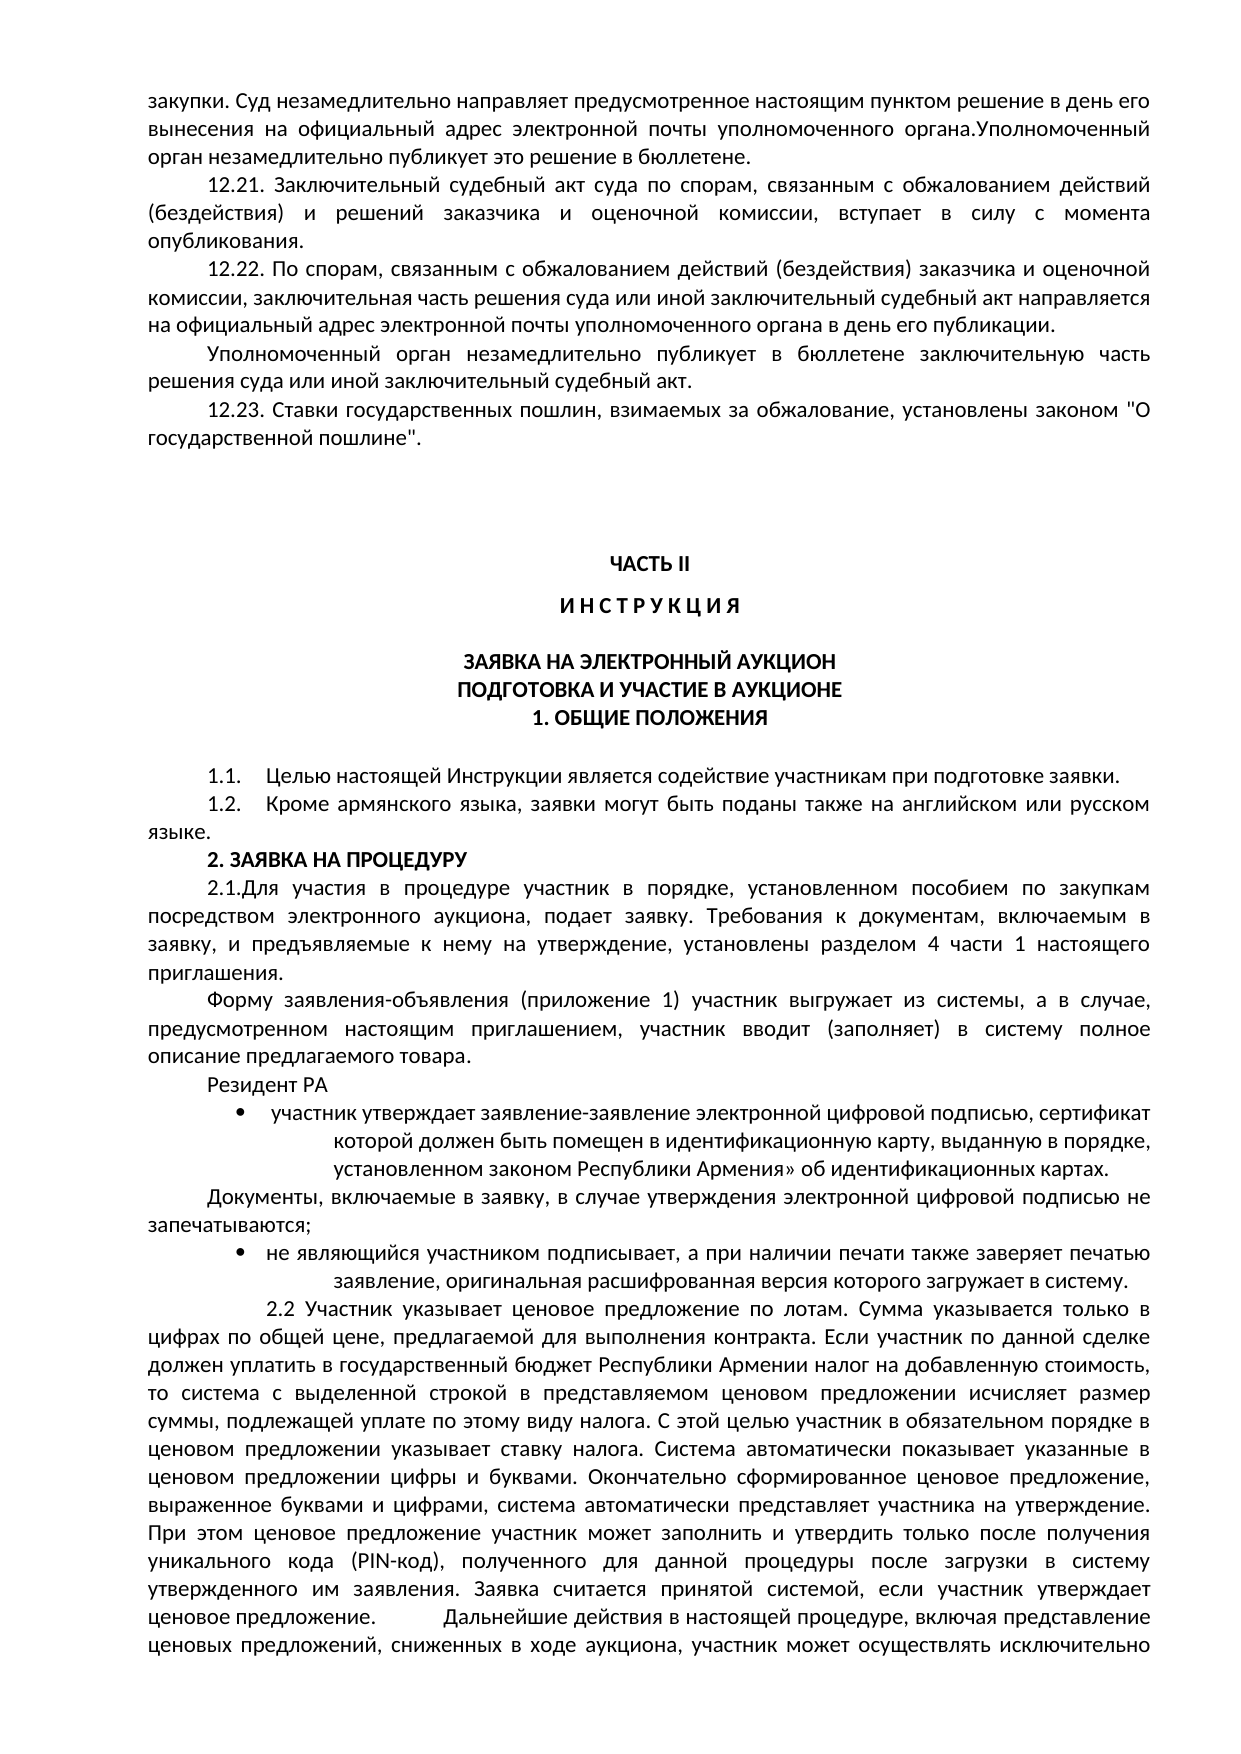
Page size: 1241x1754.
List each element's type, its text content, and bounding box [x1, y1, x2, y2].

text Уполномоченный орган незамедлительно публикует в бюллетене заключительную часть решения суда или иной заключительный судебный акт. [148, 339, 1152, 395]
text Резидент РА [148, 1070, 1152, 1098]
list не являющийся участником подписывает, а при наличии печати также заверяет печатью заявление, оригинальная расшифрованная версия которого загружает в систему. [236, 1238, 1152, 1294]
text 12.22. По спорам, связанным с обжалованием действий (бездействия) заказчика и оценочной комиссии, заключительная часть решения суда или иной заключительный судебный акт направляется на официальный адрес электронной почты уполномоченного органа в день его публикации. [148, 254, 1152, 339]
text ЗАЯВКА НА ЭЛЕКТРОННЫЙ АУКЦИОН [148, 647, 1152, 675]
text Документы, включаемые в заявку, в случае утверждения электронной цифровой подписью не запечатываются; [148, 1182, 1152, 1238]
text 1.2. Кроме армянского языка, заявки могут быть поданы также на английском или русском языке. [148, 789, 1152, 846]
text ЧАСТЬ II [148, 549, 1152, 577]
text 12.23. Ставки государственных пошлин, взимаемых за обжалование, установлены законом "О государственной пошлине". [148, 395, 1152, 451]
text 2. ЗАЯВКА НА ПРОЦЕДУРУ [148, 846, 1152, 873]
text ПОДГОТОВКА И УЧАСТИЕ В АУКЦИОНЕ [148, 675, 1152, 703]
text 12.21. Заключительный судебный акт суда по спорам, связанным с обжалованием действий (бездействия) и решений заказчика и оценочной комиссии, вступает в силу с момента опубликования. [148, 171, 1152, 254]
text 1.1. Целью настоящей Инструкции является содействие участникам при подготовке заявки. [148, 761, 1152, 789]
text 2.1.Для участия в процедуре участник в порядке, установленном пособием по закупкам посредством электронного аукциона, подает заявку. Требования к документам, включаемым в заявку, и предъявляемые к нему на утверждение, установлены разделом 4 части 1 настоящего приглашения. [148, 873, 1152, 986]
text Форму заявления-объявления (приложение 1) участник выгружает из системы, а в случае, предусмотренном настоящим приглашением, участник вводит (заполняет) в систему полное описание предлагаемого товара. [148, 986, 1152, 1070]
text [148, 86, 1152, 171]
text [148, 1294, 1152, 1658]
text И Н С Т Р У К Ц И Я [148, 591, 1152, 619]
list участник утверждает заявление-заявление электронной цифровой подписью, сертификат которой должен быть помещен в идентификационную карту, выданную в порядке, установленном законом Республики Армения» об идентификационных картах. [236, 1098, 1152, 1182]
text 1. ОБЩИЕ ПОЛОЖЕНИЯ [148, 703, 1152, 731]
